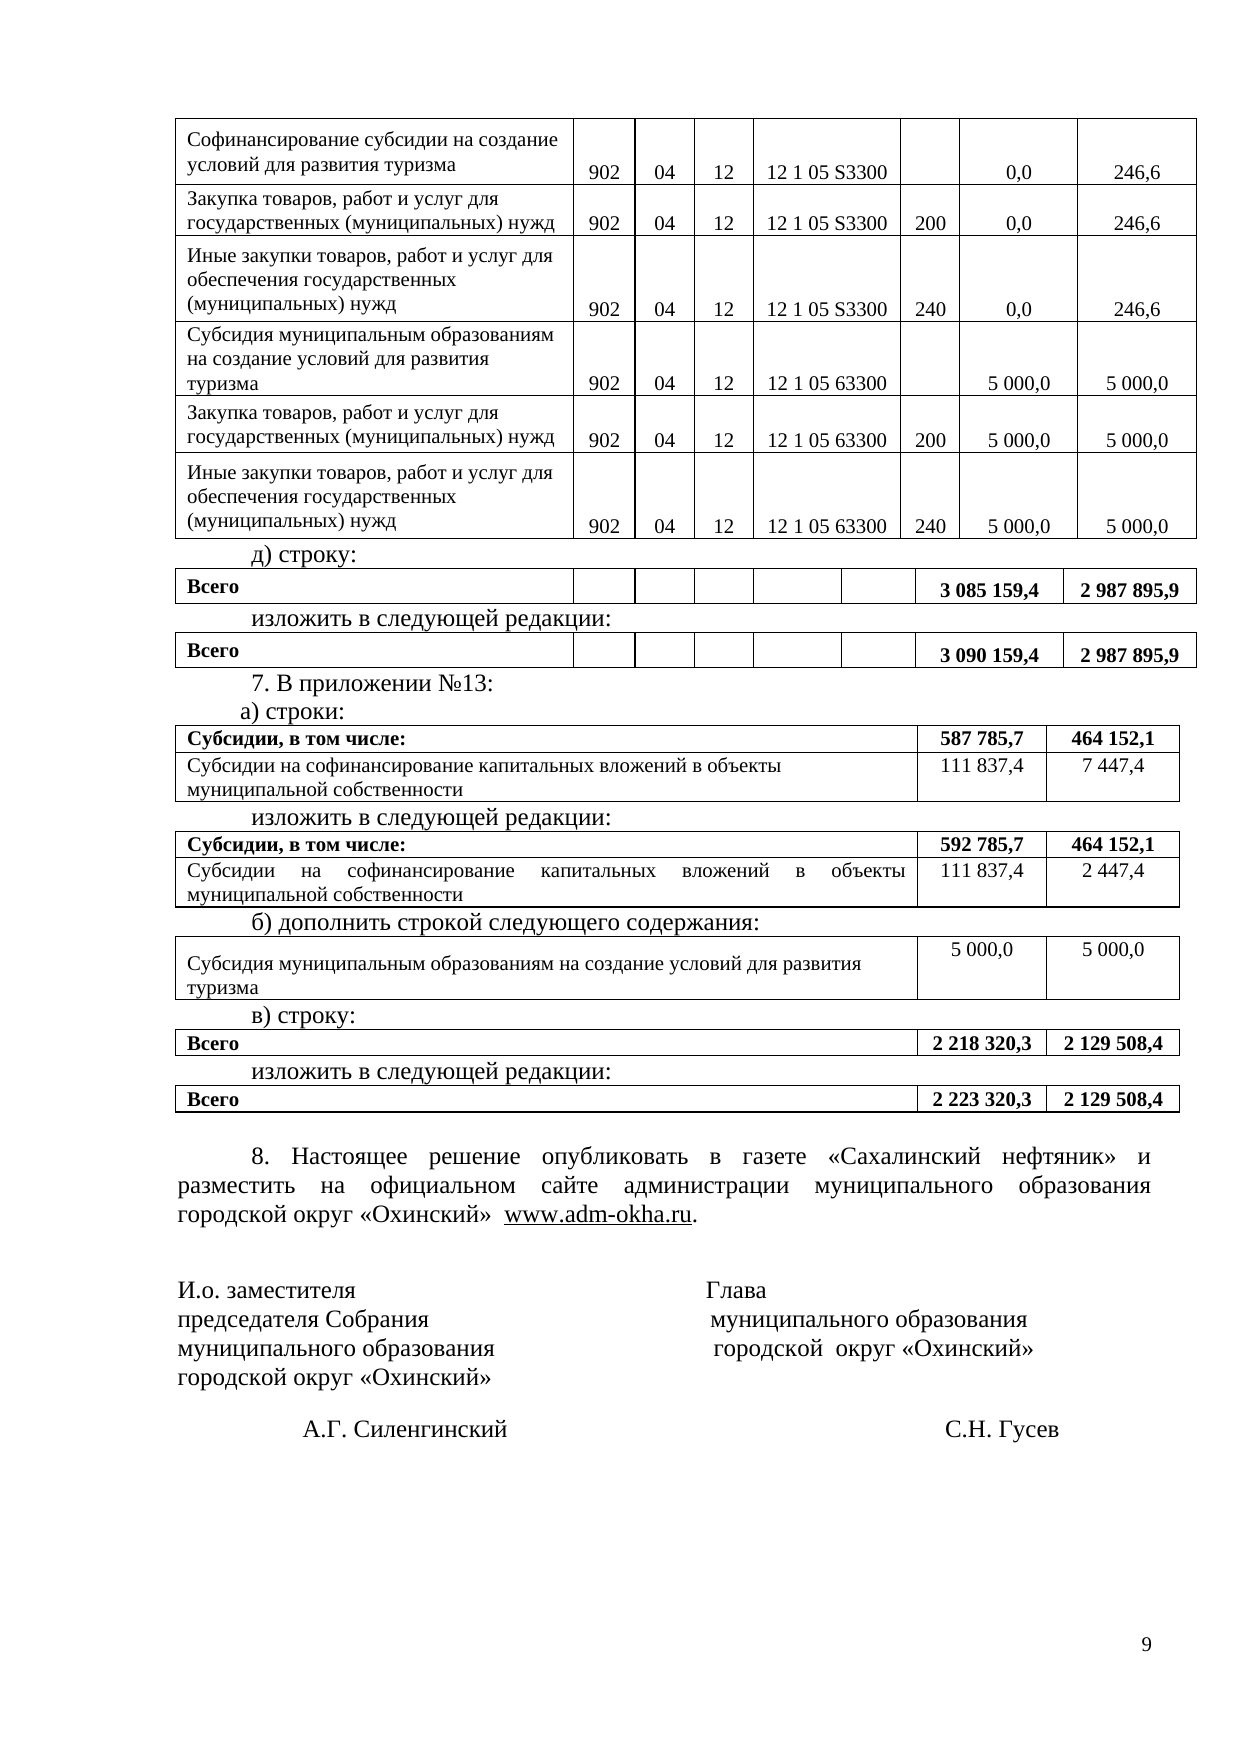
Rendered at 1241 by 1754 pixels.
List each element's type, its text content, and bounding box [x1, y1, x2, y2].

table_cell 7 447,4 [1047, 753, 1179, 801]
table_cell 902 [574, 322, 634, 394]
table_cell 12 [695, 119, 753, 184]
table_cell 0,0 [960, 236, 1077, 321]
table_cell 246,6 [1078, 185, 1196, 235]
table_header Субсидии, в том числе: [176, 726, 917, 752]
table_cell 12 [695, 453, 753, 538]
table_cell 902 [574, 453, 634, 538]
table_cell 0,0 [960, 119, 1077, 184]
table_header [574, 633, 634, 667]
table_cell 12 1 05 63300 [754, 396, 900, 452]
table_header 3 090 159,4 [916, 633, 1063, 667]
table_cell Субсидия муниципальным образованиям на создание условий для развития туризма [176, 322, 573, 394]
table_cell Иные закупки товаров, работ и услуг для обеспечения государственных (муниципальных) нужд [176, 236, 573, 321]
table_cell 12 1 05 63300 [754, 453, 900, 538]
table_header 5 000,0 [918, 937, 1046, 999]
table_header 2 987 895,9 [1064, 569, 1196, 602]
table_header [842, 633, 915, 667]
table_cell 902 [574, 396, 634, 452]
text А.Г. Силенгинский С.Н. Гусев [177, 1414, 1152, 1443]
table_cell 04 [636, 322, 694, 394]
table_header 464 152,1 [1047, 726, 1179, 752]
table_cell 246,6 [1078, 119, 1196, 184]
table_cell 0,0 [960, 185, 1077, 235]
table_cell 240 [901, 236, 959, 321]
table_cell 5 000,0 [1078, 322, 1196, 394]
table_header [695, 569, 753, 602]
table_cell 200 [901, 396, 959, 452]
table_header 2 987 895,9 [1064, 633, 1196, 667]
table_header 2 129 508,4 [1047, 1086, 1179, 1111]
table_header 3 085 159,4 [916, 569, 1063, 602]
table_cell 5 000,0 [1078, 396, 1196, 452]
table_header 2 223 320,3 [918, 1086, 1046, 1111]
table_cell 902 [574, 236, 634, 321]
table_cell Субсидии на софинансирование капитальных вложений в объекты муниципальной собственности [176, 753, 917, 801]
table_cell 111 837,4 [918, 753, 1046, 801]
table_header [754, 633, 841, 667]
table_cell Иные закупки товаров, работ и услуг для обеспечения государственных (муниципальных) нужд [176, 453, 573, 538]
table_header [695, 633, 753, 667]
table_header Всего [176, 633, 573, 667]
table_cell [901, 322, 959, 394]
table_header [842, 569, 915, 602]
table_header [636, 633, 694, 667]
table_cell Закупка товаров, работ и услуг для государственных (муниципальных) нужд [176, 185, 573, 235]
table_header Всего [176, 1030, 917, 1055]
table_header [636, 569, 694, 602]
table_cell 12 [695, 322, 753, 394]
table_header 464 152,1 [1047, 832, 1179, 857]
text изложить в следующей редакции: [177, 1056, 1152, 1085]
table_cell 246,6 [1078, 236, 1196, 321]
table_header Всего [176, 1086, 917, 1111]
text в) строку: [177, 1000, 1152, 1028]
text муниципального образования городской округ «Охинский» [177, 1333, 1152, 1362]
text городской округ «Охинский» [177, 1362, 1152, 1391]
table_header 587 785,7 [918, 726, 1046, 752]
table_header [754, 569, 841, 602]
table_cell 111 837,4 [918, 858, 1046, 906]
table_cell 04 [636, 185, 694, 235]
table_header Субсидии, в том числе: [176, 832, 917, 857]
table_header 2 218 320,3 [918, 1030, 1046, 1055]
table_cell 12 1 05 S3300 [754, 119, 900, 184]
table_cell 5 000,0 [1078, 453, 1196, 538]
table_cell 5 000,0 [960, 396, 1077, 452]
table_header 592 785,7 [918, 832, 1046, 857]
text изложить в следующей редакции: [177, 802, 1152, 831]
table_cell 12 1 05 S3300 [754, 185, 900, 235]
table_cell Закупка товаров, работ и услуг для государственных (муниципальных) нужд [176, 396, 573, 452]
table_cell 12 [695, 236, 753, 321]
table_cell 04 [636, 453, 694, 538]
table_cell [901, 119, 959, 184]
table_cell 240 [901, 453, 959, 538]
text И.о. заместителя Глава [177, 1276, 1152, 1304]
table_cell 2 447,4 [1047, 858, 1179, 906]
text 8. Настоящее решение опубликовать в газете «Сахалинский нефтяник» и разместить на официальном сайте администрации муниципального образования городской округ «Охинский» www.adm-okha.ru. [177, 1141, 1152, 1227]
text изложить в следующей редакции: [177, 604, 1152, 632]
table_header Субсидия муниципальным образованиям на создание условий для развития туризма [176, 937, 917, 999]
table_cell Субсидии на софинансирование капитальных вложений в объекты муниципальной собственности [176, 858, 917, 906]
table_header [574, 569, 634, 602]
table_cell 12 [695, 396, 753, 452]
table_cell 04 [636, 396, 694, 452]
text б) дополнить строкой следующего содержания: [177, 908, 1152, 936]
table_cell 902 [574, 119, 634, 184]
text председателя Собрания муниципального образования [177, 1304, 1152, 1333]
table_header 2 129 508,4 [1047, 1030, 1179, 1055]
table_cell 5 000,0 [960, 322, 1077, 394]
table_cell 12 1 05 63300 [754, 322, 900, 394]
table_cell 5 000,0 [960, 453, 1077, 538]
table_cell 12 [695, 185, 753, 235]
table_header 5 000,0 [1047, 937, 1179, 999]
table_header Всего [176, 569, 573, 602]
table_cell 04 [636, 236, 694, 321]
table_cell Софинансирование субсидии на создание условий для развития туризма [176, 119, 573, 184]
text 7. В приложении №13: [177, 668, 1152, 696]
table_cell 902 [574, 185, 634, 235]
table_cell 12 1 05 S3300 [754, 236, 900, 321]
text д) строку: [177, 539, 1152, 568]
table_cell 200 [901, 185, 959, 235]
text а) строки: [177, 696, 1152, 725]
table_cell 04 [636, 119, 694, 184]
